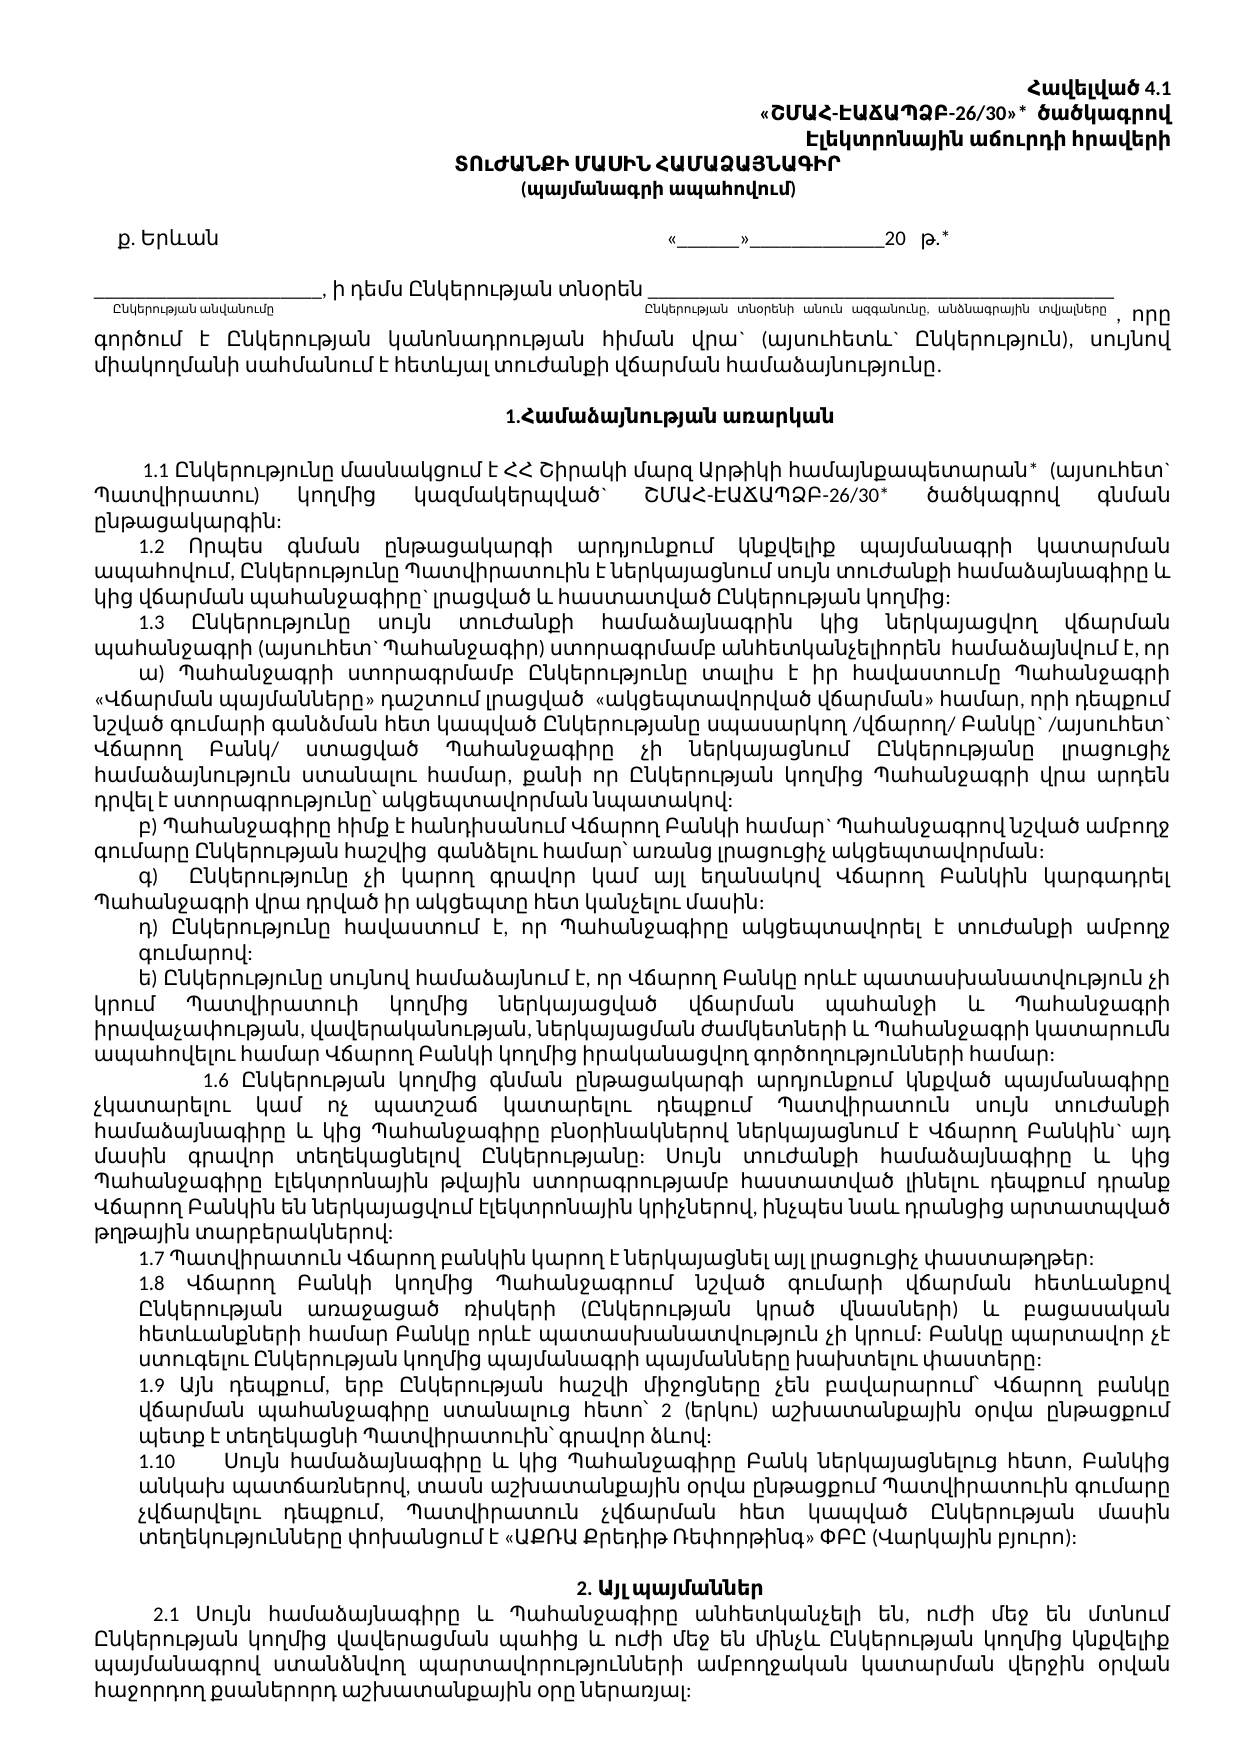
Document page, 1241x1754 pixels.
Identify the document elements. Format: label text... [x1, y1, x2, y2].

text 1.2 Որպես գնման ընթացակարգի արդյունքում կնքվելիք պայմանագրի կատարման ապահովում, Ընկերությունը Պատվիրատուին է ներկայացնում սույն տուժանքի համաձայնագիրը և կից վճարման պահանջագիրը` լրացված և հաստատված Ընկերության կողմից: [94, 533, 1171, 609]
text ա) Պահանջագրի ստորագրմամբ Ընկերությունը տալիս է իր հավաստումը Պահանջագրի «Վճարման պայմանները» դաշտում լրացված «ակցեպտավորված վճարման» համար, որի դեպքում նշված գումարի գանձման հետ կապված Ընկերությանը սպասարկող /վճարող/ Բանկը` /այսուհետ` Վճարող Բանկ/ ստացված Պահանջագիրը չի ներկայացնում Ընկերությանը լրացուցիչ համաձայնություն ստանալու համար, քանի որ Ընկերության կողմից Պահանջագրի վրա արդեն դրվել է ստորագրությունը՝ ակցեպտավորման նպատակով: [94, 660, 1171, 813]
text «ՇՄԱՀ-ԷԱՃԱՊՁԲ-26/30»* ծածկագրով [94, 100, 1171, 126]
text բ) Պահանջագիրը հիմք է հանդիսանում Վճարող Բանկի համար` Պահանջագրով նշված ամբողջ գումարը Ընկերության հաշվից գանձելու համար՝ առանց լրացուցիչ ակցեպտավորման: [94, 813, 1171, 864]
text 1.9 Այն դեպքում, երբ Ընկերության հաշվի միջոցները չեն բավարարում՝ Վճարող բանկը վճարման պահանջագիրը ստանալուց հետո՝ 2 (երկու) աշխատանքային օրվա ընթացքում պետք է տեղեկացնի Պատվիրատուին՝ գրավոր ձևով: [138, 1372, 1171, 1448]
text Էլեկտրոնային աճուրդի հրավերի [94, 126, 1171, 151]
text 1.8 Վճարող Բանկի կողմից Պահանջագրում նշված գումարի վճարման հետևանքով Ընկերության առաջացած ռիսկերի (Ընկերության կրած վնասների) և բացասական հետևանքների համար Բանկը որևէ պատասխանատվություն չի կրում: Բանկը պարտավոր չէ ստուգելու Ընկերության կողմից պայմանագրի պայմանները խախտելու փաստերը: [138, 1270, 1171, 1372]
text 1.7 Պատվիրատուն Վճարող բանկին կարող է ներկայացնել այլ լրացուցիչ փաստաթղթեր: [138, 1245, 1171, 1270]
text 1.3 Ընկերությունը սույն տուժանքի համաձայնագրին կից ներկայացվող վճարման պահանջագրի (այսուհետ` Պահանջագիր) ստորագրմամբ անհետկանչելիորեն համաձայնվում է, որ [94, 609, 1171, 660]
text 1.1 Ընկերությունը մասնակցում է ՀՀ Շիրակի մարզ Արթիկի համայնքապետարան* (այսուհետ` Պատվիրատու) կողմից կազմակերպված` ՇՄԱՀ-ԷԱՃԱՊՁԲ-26/30* ծածկագրով գնման ընթացակարգին: [94, 457, 1171, 533]
text դ) Ընկերությունը հավաստում է, որ Պահանջագիրը ակցեպտավորել է տուժանքի ամբողջ գումարով: [138, 914, 1171, 965]
text Հավելված 4.1 [94, 75, 1171, 100]
text Ընկերության անվանումը Ընկերության տնօրենի անուն ազգանունը, անձնագրային տվյալները , որը գործում է Ընկերության կանոնադրության հիման վրա` (այսուհետև` Ընկերություն), սույնով միակողմանի սահմանում է հետևյալ տուժանքի վճարման համաձայնությունը. [94, 301, 1171, 377]
text (պայմանագրի ապահովում) [94, 177, 1171, 199]
text ______________________, ի դեմս Ընկերության տնօրեն _____________________________________________ [94, 276, 1171, 301]
text գ) Ընկերությունը չի կարող գրավոր կամ այլ եղանակով Վճարող Բանկին կարգադրել Պահանջագրի վրա դրված իր ակցեպտը հետ կանչելու մասին: [94, 864, 1171, 914]
text 1.Համաձայնության առարկան [169, 403, 1171, 428]
text 2.1 Սույն համաձայնագիրը և Պահանջագիրը անհետկանչելի են, ուժի մեջ են մտնում Ընկերության կողմից վավերացման պահից և ուժի մեջ են մինչև Ընկերության կողմից կնքվելիք պայմանագրով ստանձնվող պարտավորությունների ամբողջական կատարման վերջին օրվան հաջորդող քսաներորդ աշխատանքային օրը ներառյալ: [94, 1601, 1171, 1702]
text ք. Երևան «______»_____________20 թ.* [94, 225, 1171, 250]
text 2. Այլ պայմաններ [169, 1575, 1171, 1601]
text 1.10 Սույն համաձայնագիրը և կից Պահանջագիրը Բանկ ներկայացնելուց հետո, Բանկից անկախ պատճառներով, տասն աշխատանքային օրվա ընթացքում Պատվիրատուին գումարը չվճարվելու դեպքում, Պատվիրատուն չվճարման հետ կապված Ընկերության մասին տեղեկությունները փոխանցում է «ԱՔՌԱ Քրեդիթ Ռեփորթինգ» ՓԲԸ (Վարկային բյուրո): [138, 1448, 1171, 1550]
text ե) Ընկերությունը սույնով համաձայնում է, որ Վճարող Բանկը որևէ պատասխանատվություն չի կրում Պատվիրատուի կողմից ներկայացված վճարման պահանջի և Պահանջագրի իրավաչափության, վավերականության, ներկայացման ժամկետների և Պահանջագրի կատարումն ապահովելու համար Վճարող Բանկի կողմից իրականացվող գործողությունների համար: [94, 965, 1171, 1067]
text 1.6 Ընկերության կողմից գնման ընթացակարգի արդյունքում կնքված պայմանագիրը չկատարելու կամ ոչ պատշաճ կատարելու դեպքում Պատվիրատուն սույն տուժանքի համաձայնագիրը և կից Պահանջագիրը բնօրինակներով ներկայացնում է Վճարող Բանկին` այդ մասին գրավոր տեղեկացնելով Ընկերությանը: Սույն տուժանքի համաձայնագիրը և կից Պահանջագիրը էլեկտրոնային թվային ստորագրությամբ հաստատված լինելու դեպքում դրանք Վճարող Բանկին են ներկայացվում էլեկտրոնային կրիչներով, ինչպես նաև դրանցից արտատպված թղթային տարբերակներով: [94, 1067, 1171, 1245]
text ՏՈւԺԱՆՔԻ ՄԱՍԻՆ ՀԱՄԱՁԱՅՆԱԳԻՐ [94, 151, 1171, 177]
